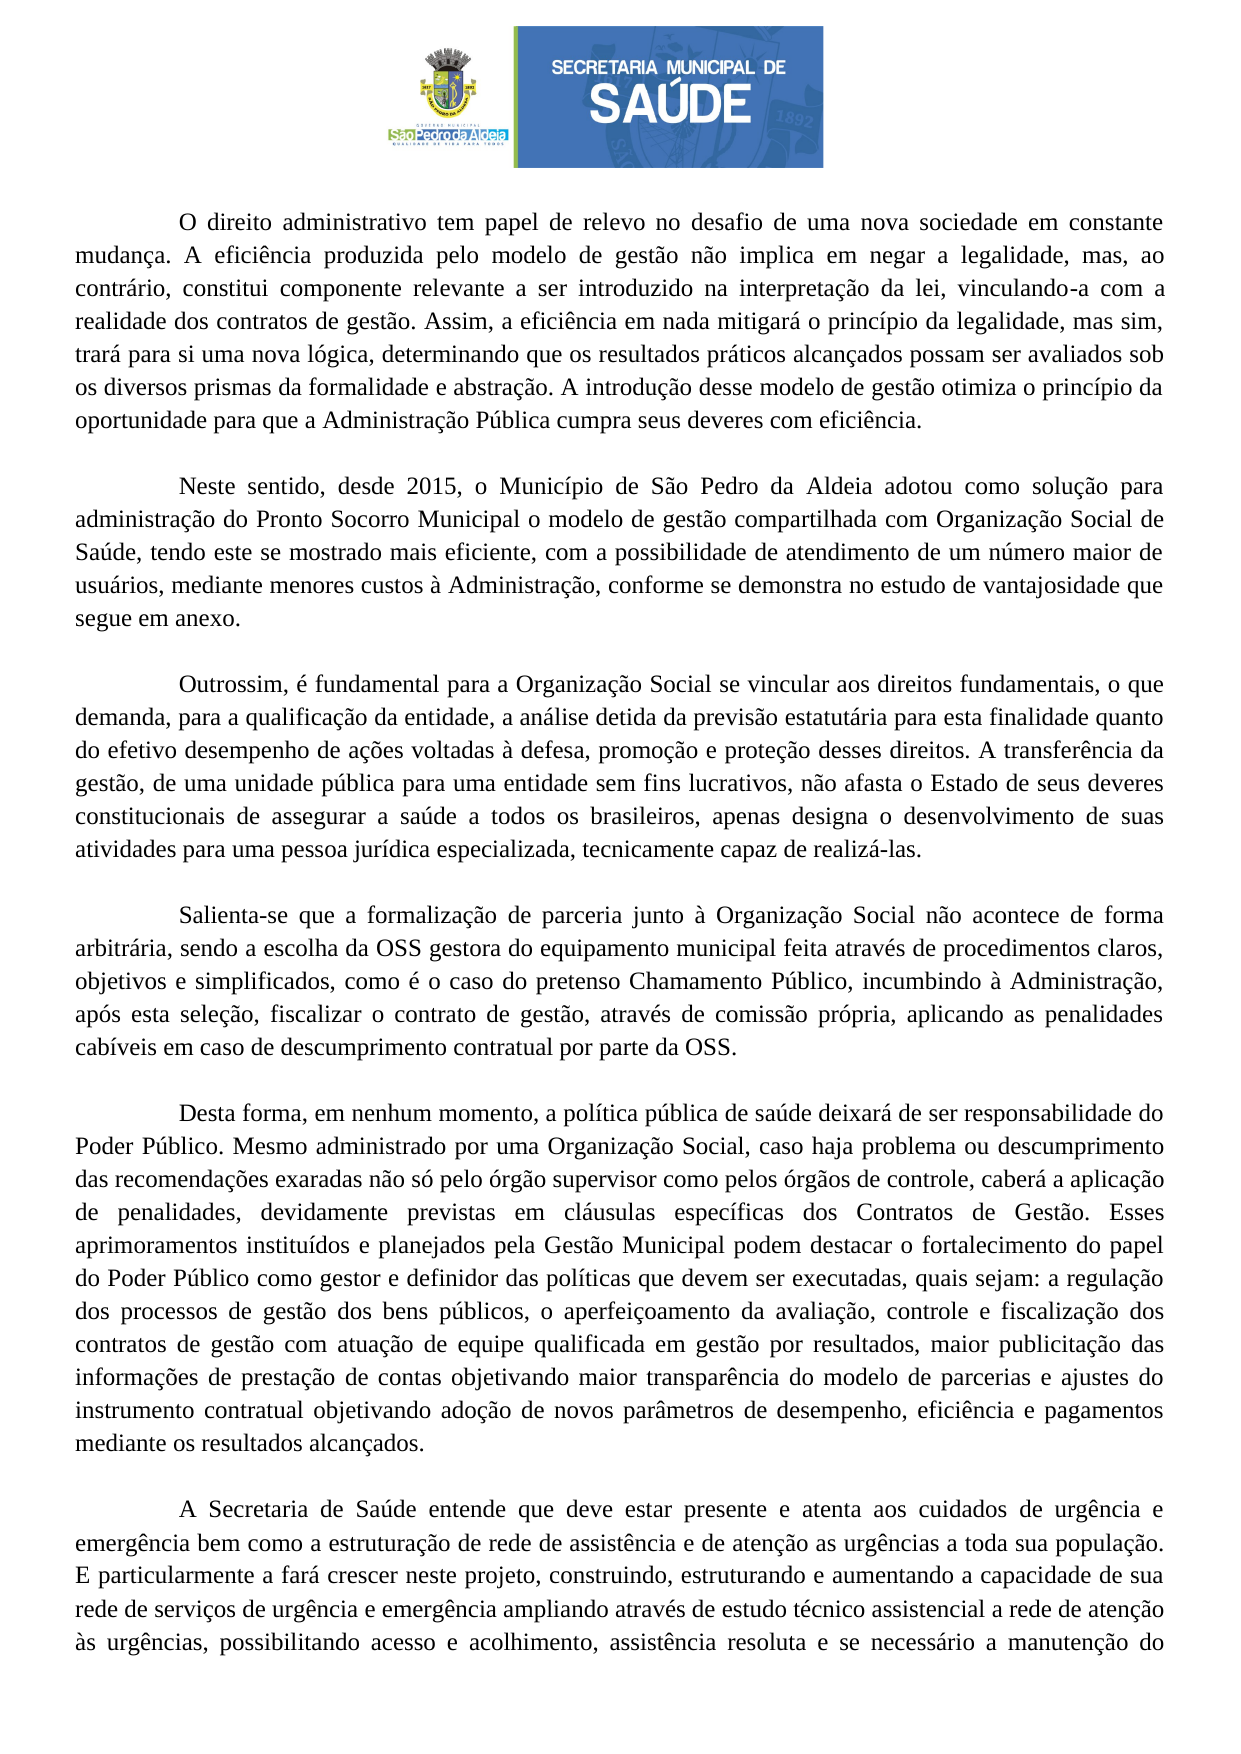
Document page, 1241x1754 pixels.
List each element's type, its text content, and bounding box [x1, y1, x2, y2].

picture [381, 26, 824, 168]
text Desta forma, em nenhum momento, a política pública de saúde deixará de ser responsabilidade do Poder Público. Mesmo administrado por uma Organização Social, caso haja problema ou descumprimento das recomendações exaradas não só pelo órgão supervisor como pelos órgãos de controle, caberá a aplicação de penalidades, devidamente previstas em cláusulas específicas dos Contratos de Gestão. Esses aprimoramentos instituídos e planejados pela Gestão Municipal podem destacar o fortalecimento do papel do Poder Público como gestor e definidor das políticas que devem ser executadas, quais sejam: a regulação dos processos de gestão dos bens públicos, o aperfeiçoamento da avaliação, controle e fiscalização dos contratos de gestão com atuação de equipe qualificada em gestão por resultados, maior publicitação das informações de prestação de contas objetivando maior transparência do modelo de parcerias e ajustes do instrumento contratual objetivando adoção de novos parâmetros de desempenho, eficiência e pagamentos mediante os resultados alcançados. [75, 1098, 1165, 1457]
text Outrossim, é fundamental para a Organização Social se vincular aos direitos fundamentais, o que demanda, para a qualificação da entidade, a análise detida da previsão estatutária para esta finalidade quanto do efetivo desempenho de ações voltadas à defesa, promoção e proteção desses direitos. A transferência da gestão, de uma unidade pública para uma entidade sem fins lucrativos, não afasta o Estado de seus deveres constitucionais de assegurar a saúde a todos os brasileiros, apenas designa o desenvolvimento de suas atividades para uma pessoa jurídica especializada, tecnicamente capaz de realizá-las. [75, 669, 1165, 863]
text O direito administrativo tem papel de relevo no desafio de uma nova sociedade em constante mudança. A eficiência produzida pelo modelo de gestão não implica em negar a legalidade, mas, ao contrário, constitui componente relevante a ser introduzido na interpretação da lei, vinculando-a com a realidade dos contratos de gestão. Assim, a eficiência em nada mitigará o princípio da legalidade, mas sim, trará para si uma nova lógica, determinando que os resultados práticos alcançados possam ser avaliados sob os diversos prismas da formalidade e abstração. A introdução desse modelo de gestão otimiza o princípio da oportunidade para que a Administração Pública cumpra seus deveres com eficiência. [75, 207, 1165, 434]
text Salienta-se que a formalização de parceria junto à Organização Social não acontece de forma arbitrária, sendo a escolha da OSS gestora do equipamento municipal feita através de procedimentos claros, objetivos e simplificados, como é o caso do pretenso Chamamento Público, incumbindo à Administração, após esta seleção, fiscalizar o contrato de gestão, através de comissão própria, aplicando as penalidades cabíveis em caso de descumprimento contratual por parte da OSS. [75, 900, 1165, 1061]
text Neste sentido, desde 2015, o Município de São Pedro da Aldeia adotou como solução para administração do Pronto Socorro Municipal o modelo de gestão compartilhada com Organização Social de Saúde, tendo este se mostrado mais eficiente, com a possibilidade de atendimento de um número maior de usuários, mediante menores custos à Administração, conforme se demonstra no estudo de vantajosidade que segue em anexo. [75, 471, 1165, 632]
